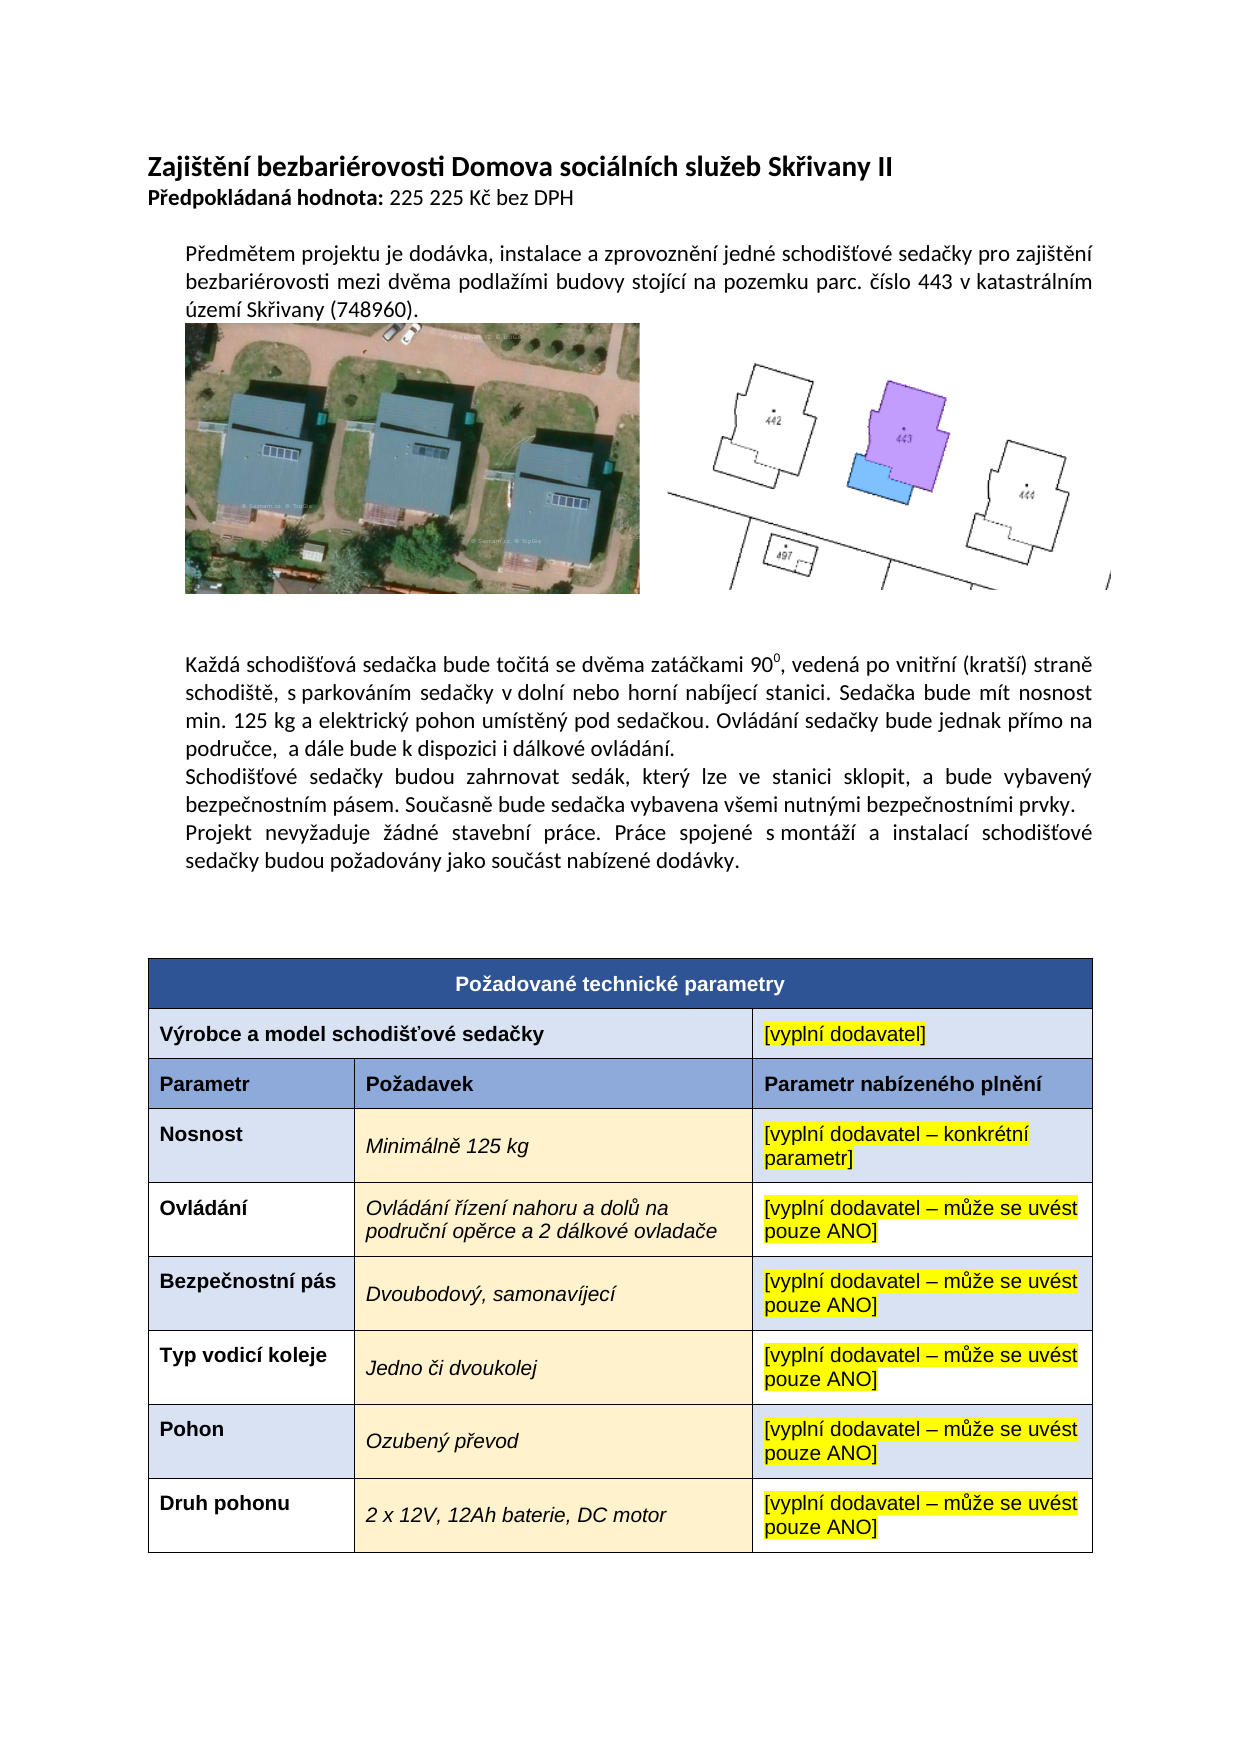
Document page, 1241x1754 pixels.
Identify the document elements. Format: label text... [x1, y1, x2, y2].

table_cell Bezpečnostní pás [149, 1257, 354, 1330]
table_cell Požadavek [355, 1059, 752, 1108]
table_cell Dvoubodový, samonavíjecí [355, 1257, 752, 1330]
picture [667, 323, 1113, 594]
picture [185, 323, 640, 594]
table_header Požadované technické parametry [149, 959, 1092, 1008]
table_cell Ovládání řízení nahoru a dolů na područní opěrce a 2 dálkové ovladače [355, 1183, 752, 1256]
table_cell Druh pohonu [149, 1479, 354, 1552]
text Předmětem projektu je dodávka, instalace a zprovoznění jedné schodišťové sedačky pro zajištění bezbariérovosti mezi dvěma podlažími budovy stojící na pozemku parc. číslo 443 v katastrálním území Skřivany (748960). [185, 239, 1093, 323]
table_cell [vyplní dodavatel – konkrétní parametr] [753, 1109, 1092, 1182]
table_cell Minimálně 125 kg [355, 1109, 752, 1182]
table_cell [vyplní dodavatel – může se uvést pouze ANO] [753, 1405, 1092, 1478]
table_cell 2 x 12V, 12Ah baterie, DC motor [355, 1479, 752, 1552]
table_cell Parametr [149, 1059, 354, 1108]
table_cell [vyplní dodavatel – může se uvést pouze ANO] [753, 1479, 1092, 1552]
table_cell Jedno či dvoukolej [355, 1331, 752, 1404]
table_cell Pohon [149, 1405, 354, 1478]
table_cell [vyplní dodavatel – může se uvést pouze ANO] [753, 1183, 1092, 1256]
table_cell [vyplní dodavatel – může se uvést pouze ANO] [753, 1257, 1092, 1330]
text Každá schodišťová sedačka bude točitá se dvěma zatáčkami 900, vedená po vnitřní (kratší) straně schodiště, s parkováním sedačky v dolní nebo horní nabíjecí stanici. Sedačka bude mít nosnost min. 125 kg a elektrický pohon umístěný pod sedačkou. Ovládání sedačky bude jednak přímo na područce, a dále bude k dispozici i dálkové ovládání. [185, 650, 1093, 762]
table_cell [vyplní dodavatel – může se uvést pouze ANO] [753, 1331, 1092, 1404]
table_cell Výrobce a model schodišťové sedačky [149, 1009, 752, 1058]
text Zajištění bezbariérovosti Domova sociálních služeb Skřivany II [148, 148, 1093, 183]
table_cell Nosnost [149, 1109, 354, 1182]
text Schodišťové sedačky budou zahrnovat sedák, který lze ve stanici sklopit, a bude vybavený bezpečnostním pásem. Současně bude sedačka vybavena všemi nutnými bezpečnostními prvky. [185, 762, 1093, 818]
table_cell [vyplní dodavatel] [753, 1009, 1092, 1058]
table_cell Typ vodicí koleje [149, 1331, 354, 1404]
text Projekt nevyžaduje žádné stavební práce. Práce spojené s montáží a instalací schodišťové sedačky budou požadovány jako součást nabízené dodávky. [185, 818, 1093, 874]
table_cell Ovládání [149, 1183, 354, 1256]
table_cell Ozubený převod [355, 1405, 752, 1478]
table_cell Parametr nabízeného plnění [753, 1059, 1092, 1108]
text Předpokládaná hodnota: 225 225 Kč bez DPH [148, 183, 1093, 211]
